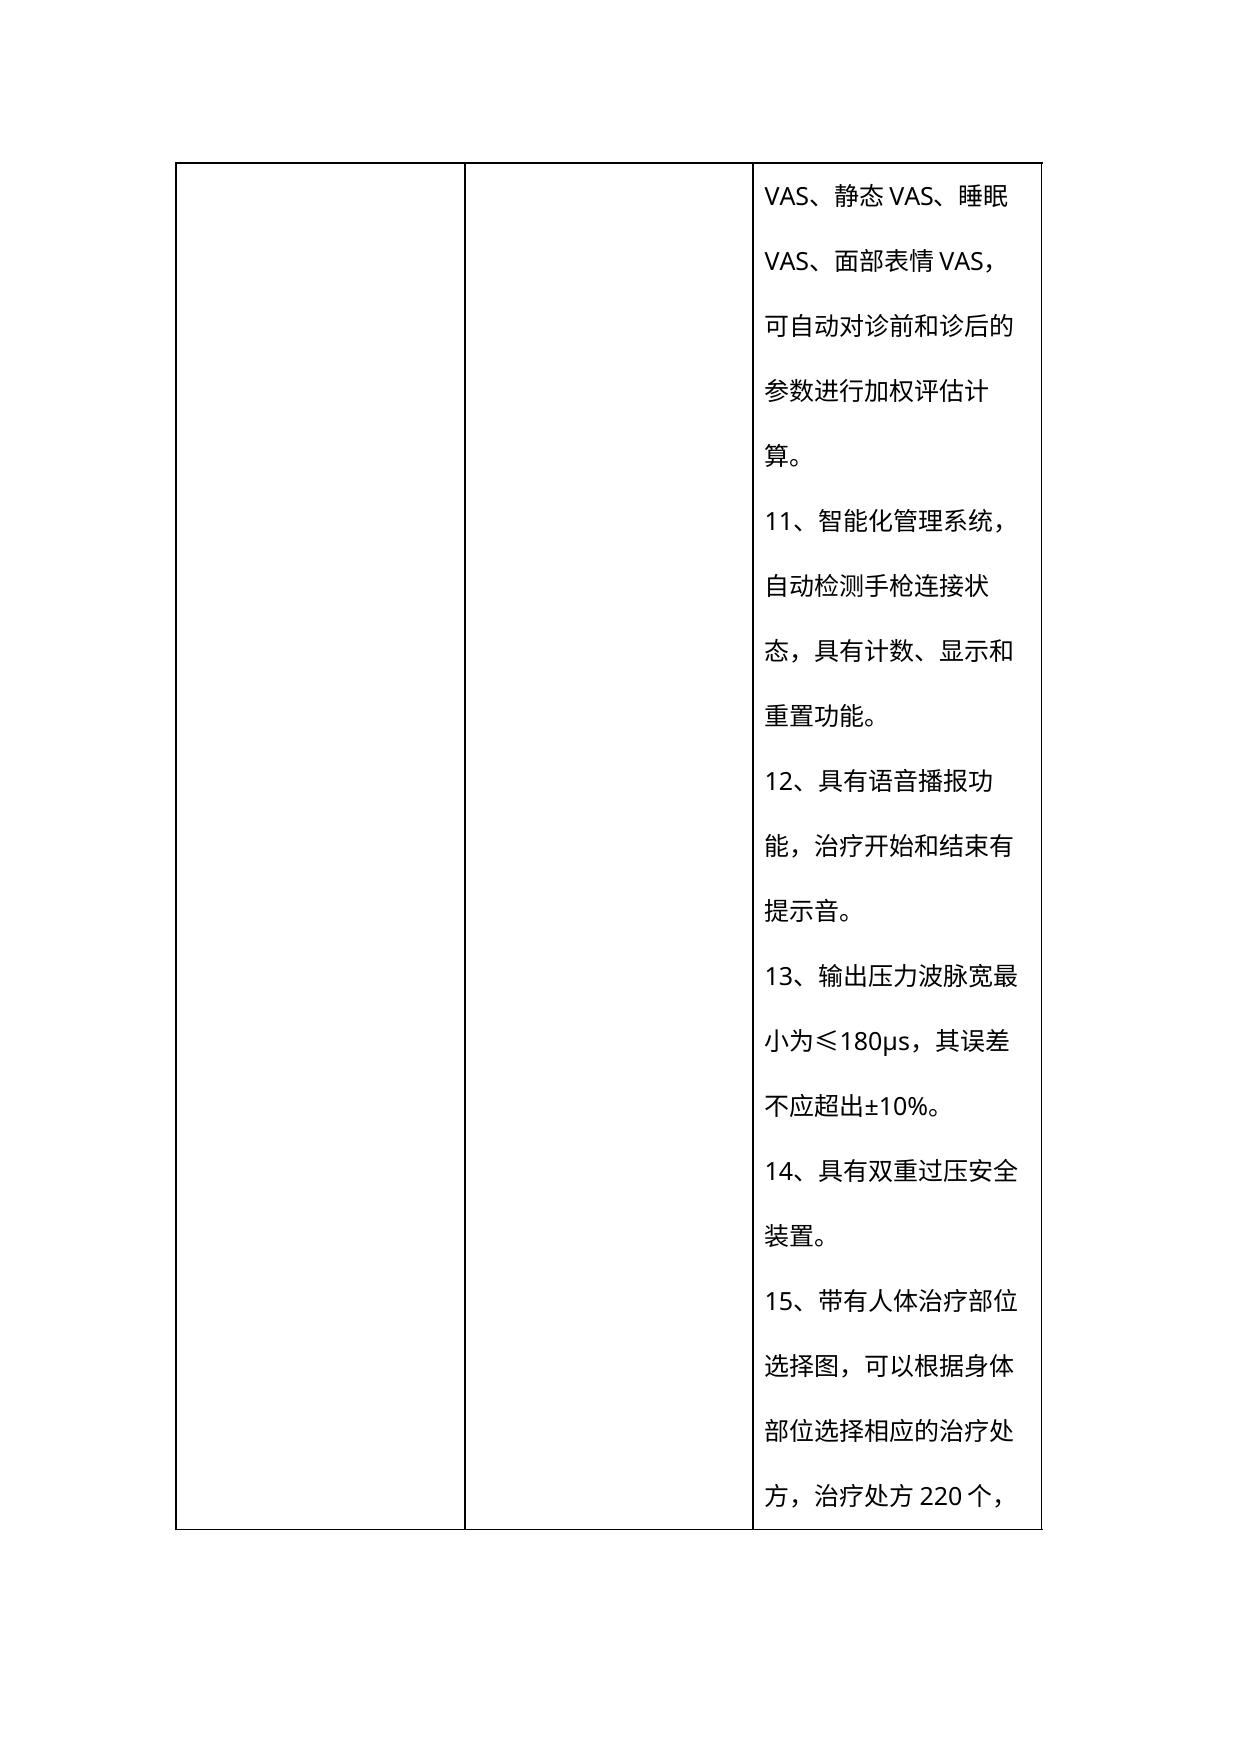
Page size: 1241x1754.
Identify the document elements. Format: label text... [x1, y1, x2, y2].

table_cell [754, 164, 1041, 1528]
table_cell 1 [177, 164, 464, 1528]
table_cell [466, 164, 752, 1528]
